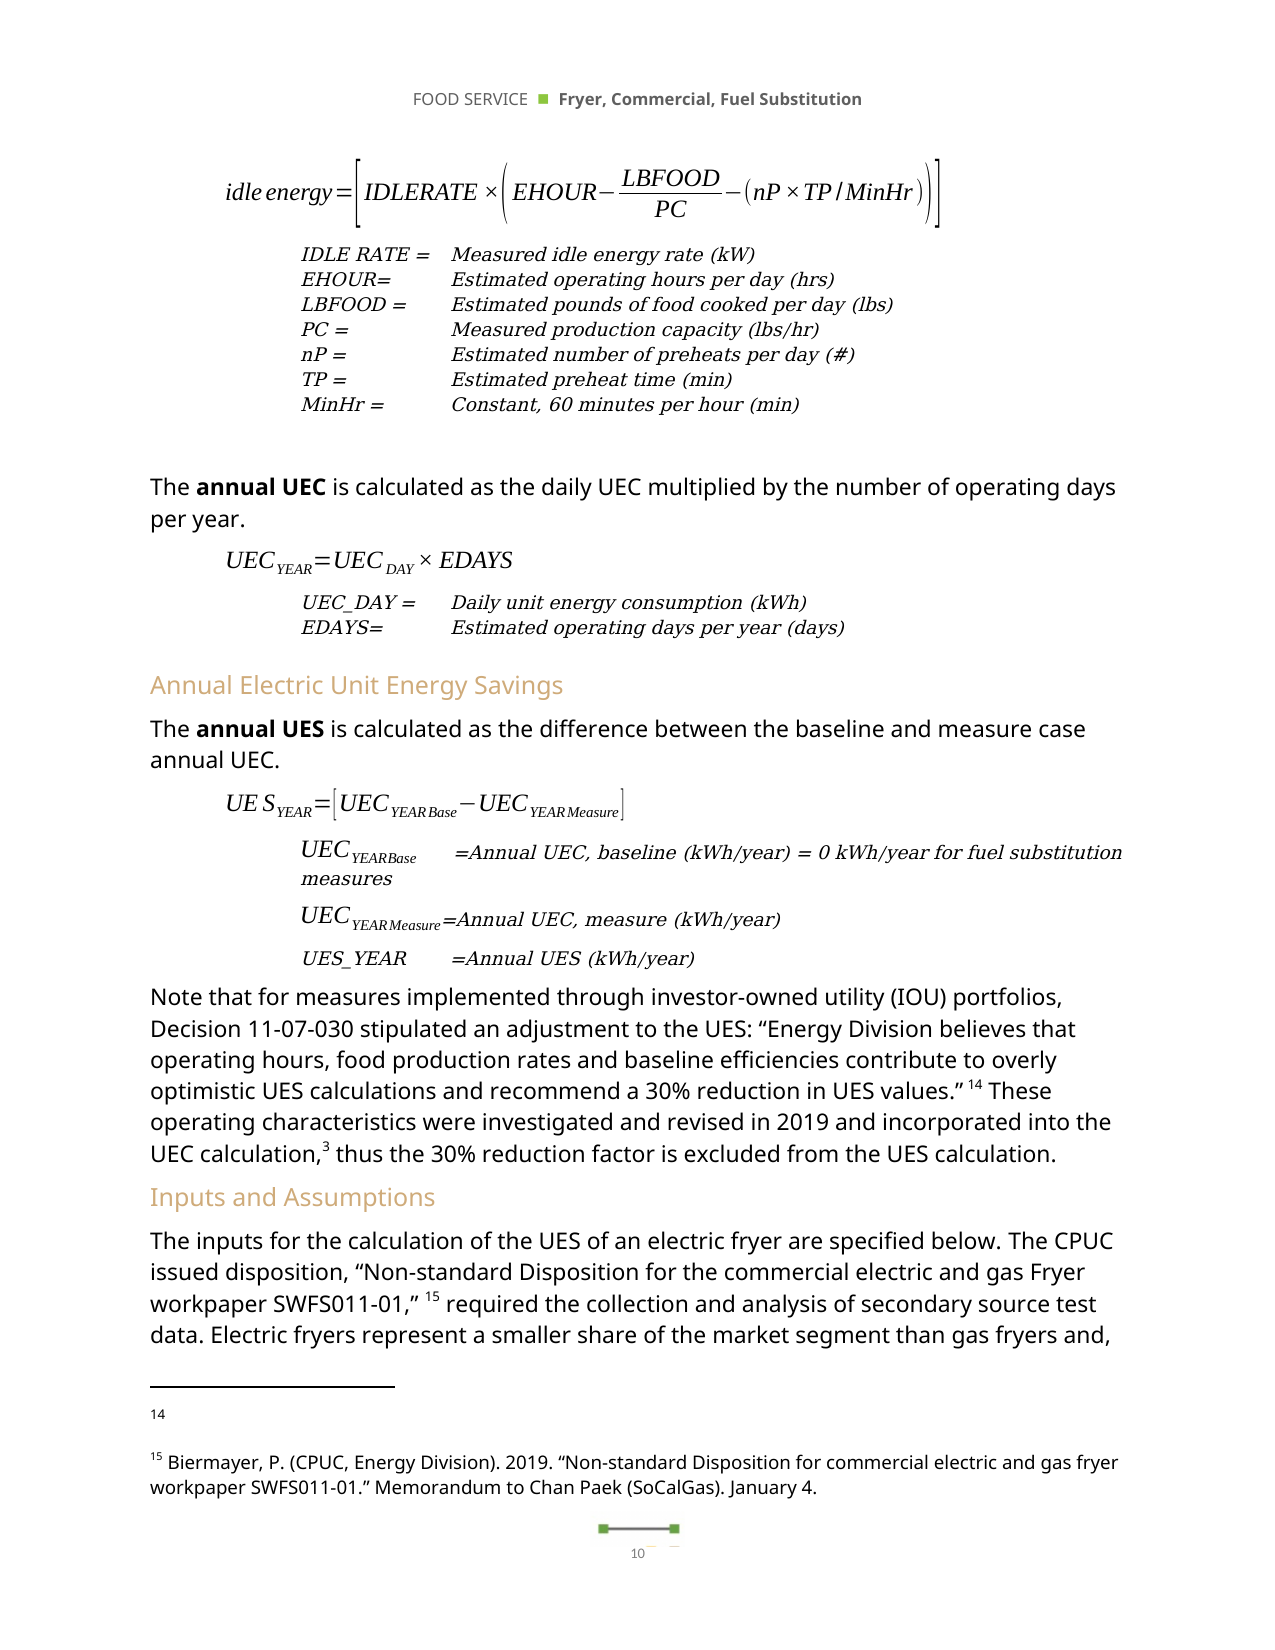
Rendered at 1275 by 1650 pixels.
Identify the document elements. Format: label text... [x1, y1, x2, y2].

text PC = Measured production capacity (lbs/hr) [300, 317, 1125, 340]
text The annual UES is calculated as the difference between the baseline and measure case annual UEC. [150, 713, 1125, 776]
text Note that for measures implemented through investor-owned utility (IOU) portfolios, Decision 11-07-030 stipulated an adjustment to the UES: “Energy Division believes that operating hours, food production rates and baseline efficiencies contribute to overly optimistic UES calculations and recommend a 30% reduction in UES values.” These operating characteristics were investigated and revised in 2019 and incorporated into the UEC calculation,3 thus the 30% reduction factor is excluded from the UES calculation. [150, 981, 1125, 1169]
text nP = Estimated number of preheats per day (#) [300, 342, 1125, 365]
text UEC_DAY = Daily unit energy consumption (kWh) [300, 590, 1125, 613]
text LBFOOD = Estimated pounds of food cooked per day (lbs) [300, 292, 1125, 315]
text =Annual UEC, baseline (kWh/year) = 0 kWh/year for fuel substitution measures [300, 835, 1125, 889]
text EHOUR= Estimated operating hours per day (hrs) [300, 267, 1125, 290]
text UES_YEAR =Annual UES (kWh/year) [300, 946, 1125, 969]
subtitle Inputs and Assumptions [150, 1181, 1125, 1212]
text IDLE RATE = Measured idle energy rate (kW) [300, 242, 1125, 265]
picture [589, 1512, 684, 1547]
text TP = Estimated preheat time (min) [300, 367, 1125, 390]
text =Annual UEC, measure (kWh/year) [300, 902, 1125, 933]
text The annual UEC is calculated as the daily UEC multiplied by the number of operating days per year. [150, 471, 1125, 534]
text EDAYS= Estimated operating days per year (days) [300, 615, 1125, 638]
text MinHr = Constant, 60 minutes per hour (min) [300, 392, 1125, 415]
subtitle Annual Electric Unit Energy Savings [150, 669, 1125, 701]
